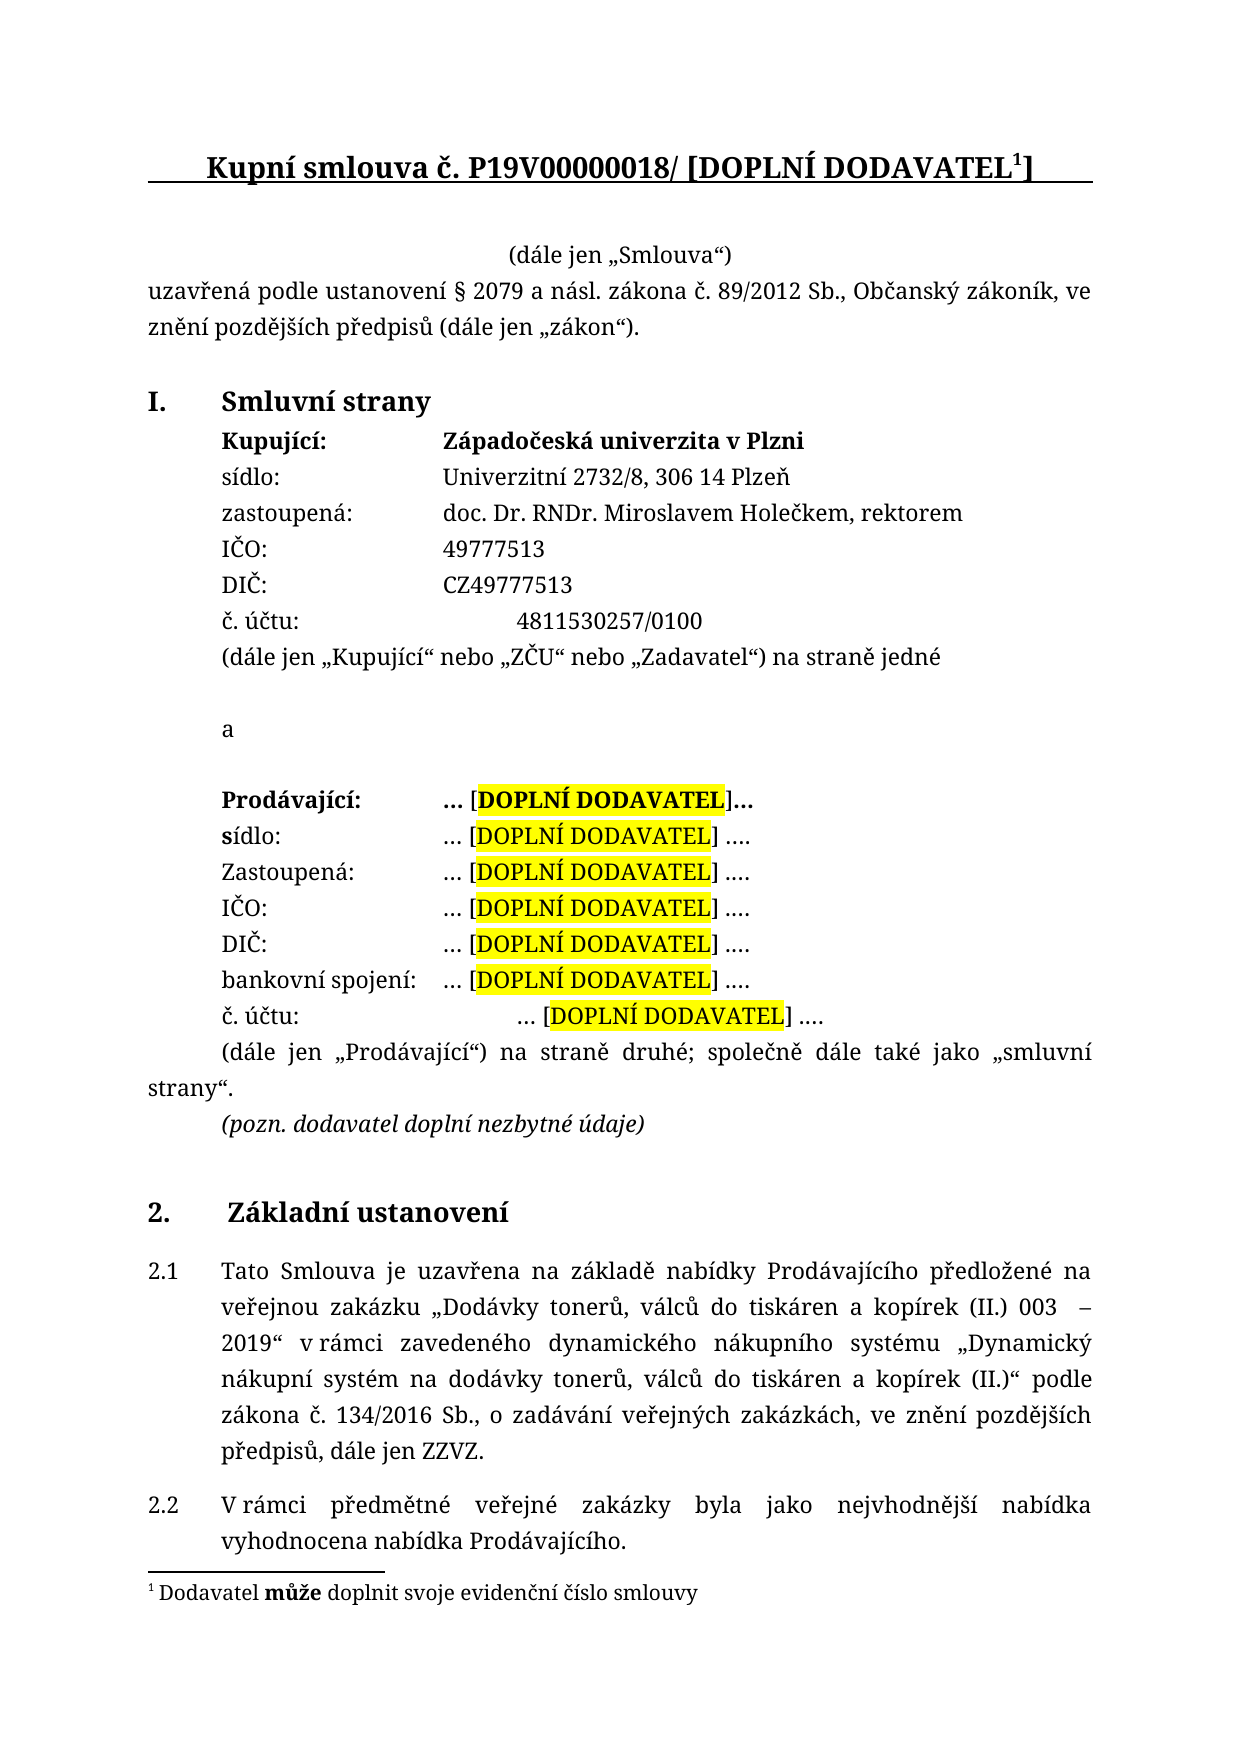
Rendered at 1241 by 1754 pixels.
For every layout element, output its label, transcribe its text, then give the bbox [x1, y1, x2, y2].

text 2.2 V rámci předmětné veřejné zakázky byla jako nejvhodnější nabídka vyhodnocena nabídka Prodávajícího. [148, 1489, 1093, 1556]
text sídlo: … [DOPLNÍ DODAVATEL] …. [711, 820, 1093, 852]
text (dále jen „Prodávající“) na straně druhé; společně dále také jako „smluvní strany“. [148, 1036, 1093, 1103]
text (pozn. dodavatel doplní nezbytné údaje) [148, 1108, 1093, 1139]
text IČO: 49777513 [221, 533, 1093, 564]
text DIČ: … [DOPLNÍ DODAVATEL] .… [221, 928, 476, 959]
text č. účtu: … [DOPLNÍ DODAVATEL] .… [221, 1000, 550, 1031]
text č. účtu: … [DOPLNÍ DODAVATEL] .… [784, 1000, 1093, 1031]
text a [221, 712, 1093, 744]
text IČO: … [DOPLNÍ DODAVATEL] .… [221, 892, 476, 923]
text č. účtu: 4811530257/0100 [221, 605, 1093, 636]
text DIČ: CZ49777513 [221, 569, 1093, 600]
text DIČ: … [DOPLNÍ DODAVATEL] .… [711, 928, 1093, 959]
text 2. Základní ustanovení [148, 1194, 1093, 1231]
text (dále jen „Smlouva“) [148, 239, 1093, 270]
text Prodávající: … [DOPLNÍ DODAVATEL]… [725, 784, 1093, 816]
text 2.1 Tato Smlouva je uzavřena na základě nabídky Prodávajícího předložené na veřejnou zakázku „Dodávky tonerů, válců do tiskáren a kopírek (II.) 003 – 2019“ v rámci zavedeného dynamického nákupního systému „Dynamický nákupní systém na dodávky tonerů, válců do tiskáren a kopírek (II.)“ podle zákona č. 134/2016 Sb., o zadávání veřejných zakázkách, ve znění pozdějších předpisů, dále jen ZZVZ. [148, 1255, 1093, 1466]
text Zastoupená: … [DOPLNÍ DODAVATEL] .… [711, 856, 1093, 887]
text Zastoupená: … [DOPLNÍ DODAVATEL] .… [221, 856, 476, 887]
text (dále jen „Kupující“ nebo „ZČU“ nebo „Zadavatel“) na straně jedné [221, 641, 1093, 672]
text sídlo: … [DOPLNÍ DODAVATEL] …. [221, 820, 476, 852]
text uzavřená podle ustanovení § 2079 a násl. zákona č. 89/2012 Sb., Občanský zákoník, ve znění pozdějších předpisů (dále jen „zákon“). [148, 275, 1093, 342]
text bankovní spojení: … [DOPLNÍ DODAVATEL] .… [148, 964, 476, 995]
text Kupující: Západočeská univerzita v Plzni [221, 425, 1093, 456]
text Prodávající: … [DOPLNÍ DODAVATEL]… [221, 784, 478, 816]
text sídlo: Univerzitní 2732/8, 306 14 Plzeň [221, 461, 1093, 492]
text I. Smluvní strany [148, 383, 1093, 419]
text Kupní smlouva č. P19V00000018/ [DOPLNÍ DODAVATEL] [148, 148, 1093, 181]
text IČO: … [DOPLNÍ DODAVATEL] .… [711, 892, 1093, 923]
text zastoupená: doc. Dr. RNDr. Miroslavem Holečkem, rektorem [221, 497, 1093, 528]
text bankovní spojení: … [DOPLNÍ DODAVATEL] .… [711, 964, 1093, 995]
